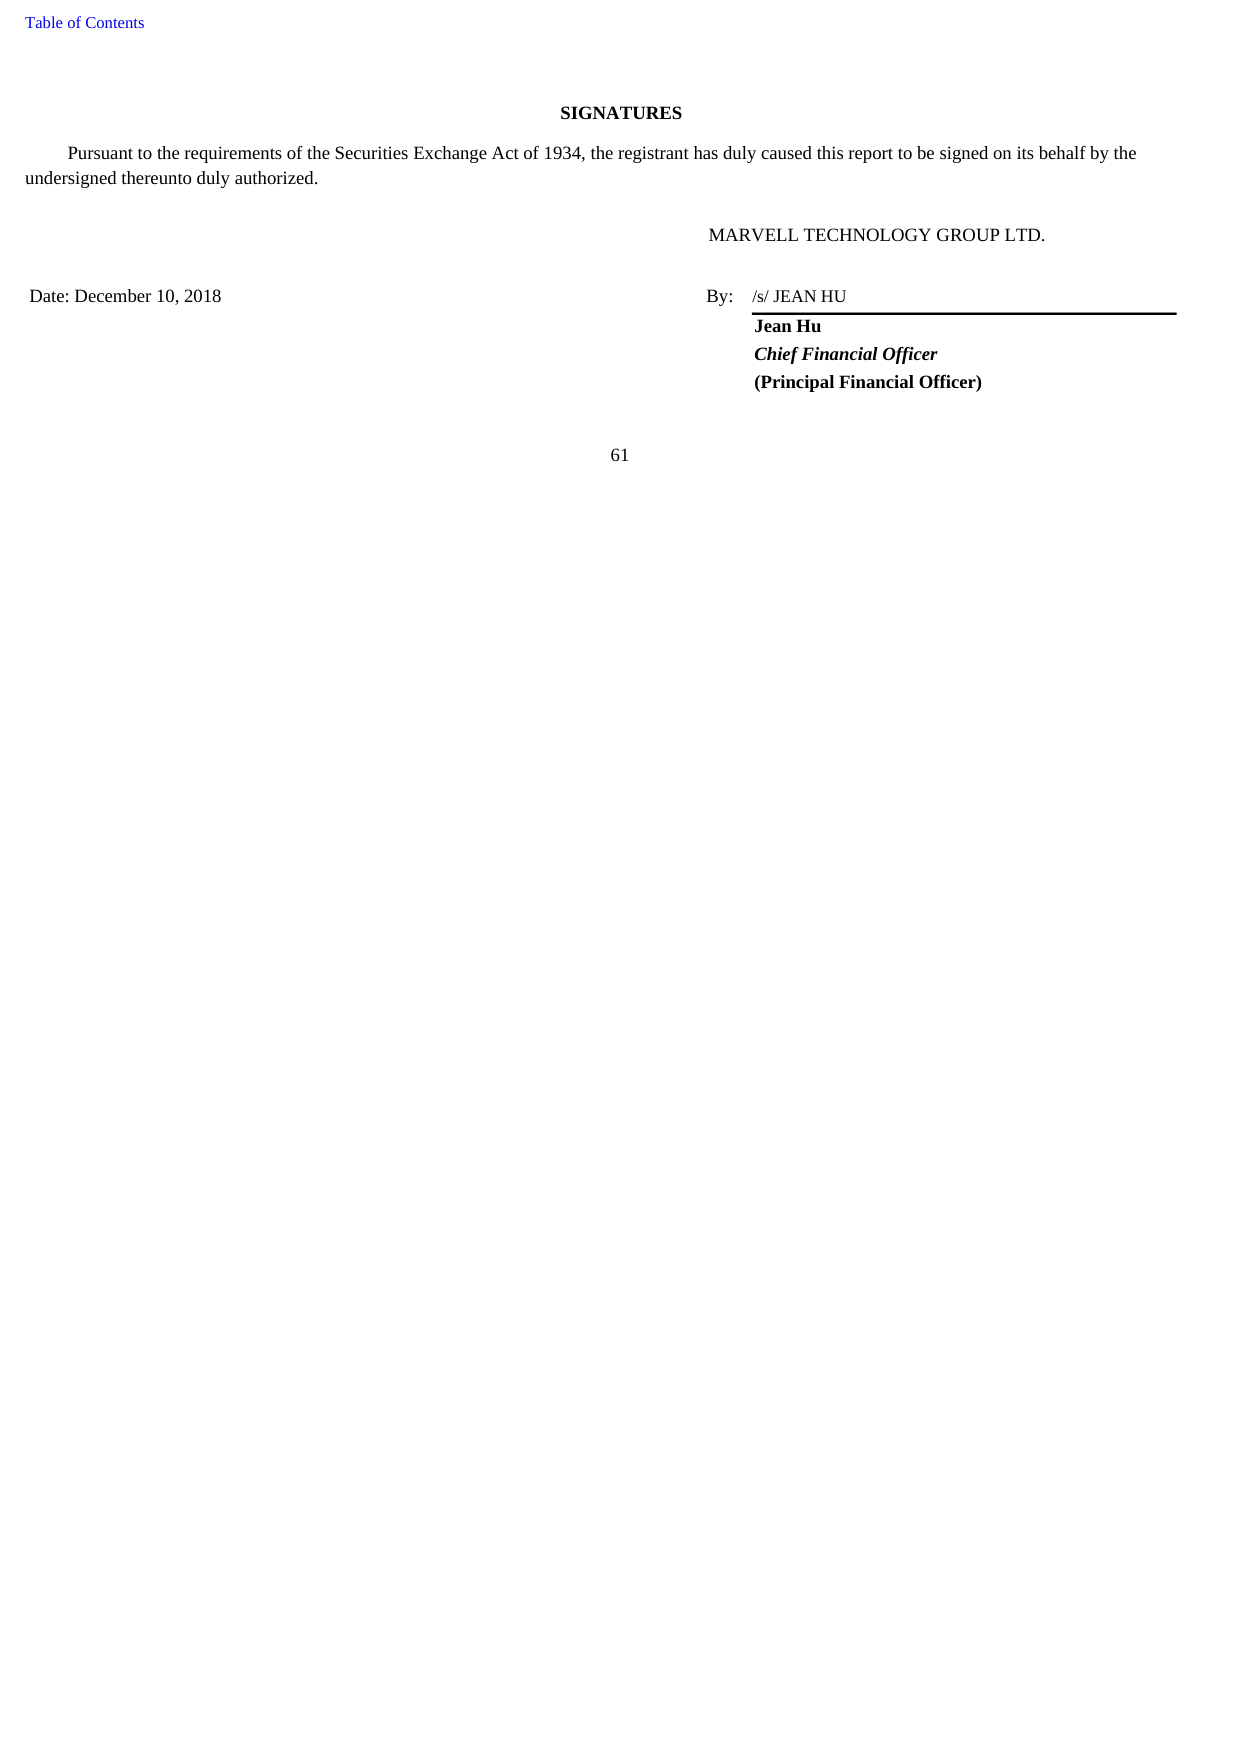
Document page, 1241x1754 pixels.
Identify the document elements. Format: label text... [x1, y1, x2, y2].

text Chief Financial Officer [754, 343, 1140, 364]
text SIGNATURES [25, 102, 1217, 124]
text Table of Contents [25, 13, 1140, 32]
text Jean Hu [754, 314, 1140, 336]
text Pursuant to the requirements of the Securities Exchange Act of 1934, the registrant has duly caused this report to be signed on its behalf by the undersigned thereunto duly authorized. [25, 142, 1140, 189]
text MARVELL TECHNOLOGY GROUP LTD. [708, 223, 1140, 245]
text Date: December 10, 2018 By: /s/ JEAN HU [29, 285, 1140, 307]
text 61 [610, 444, 1140, 466]
text (Principal Financial Officer) [754, 371, 1140, 392]
